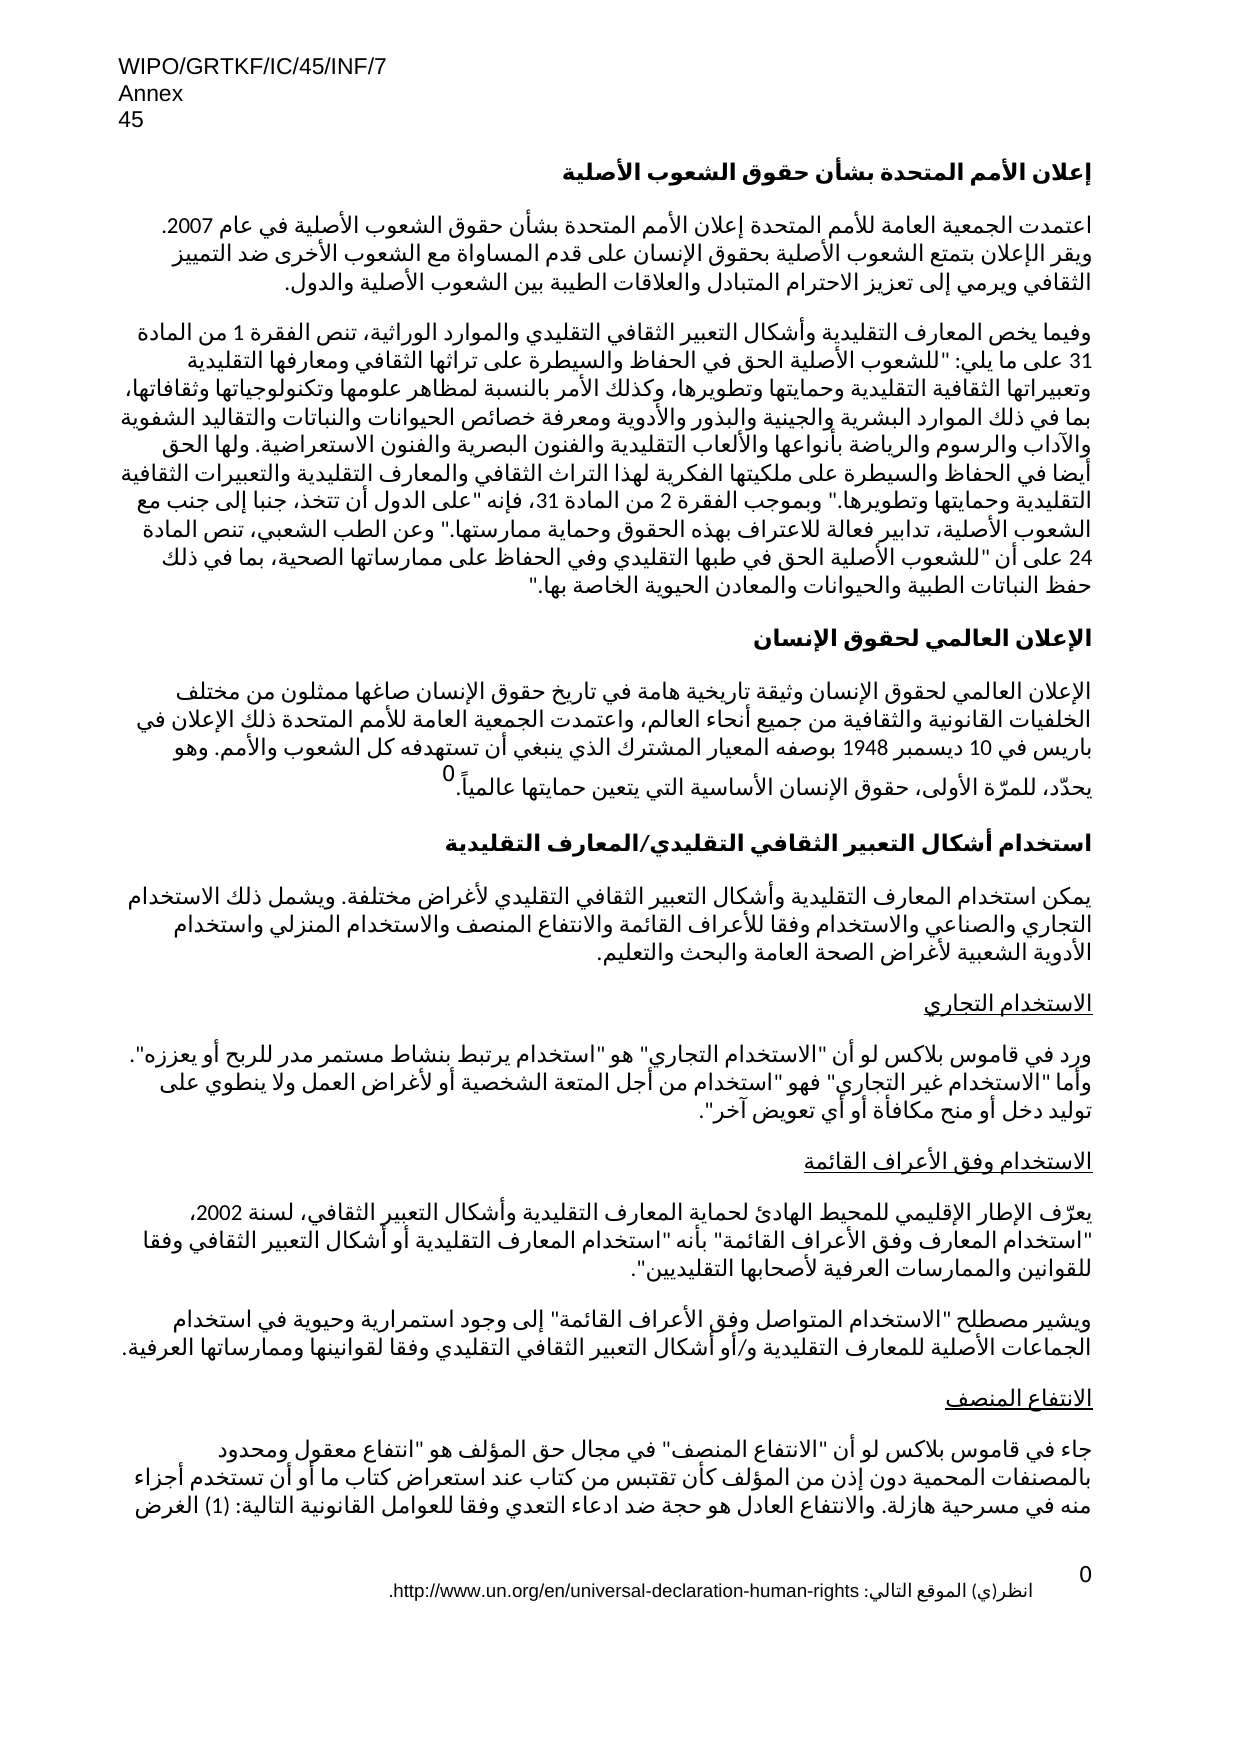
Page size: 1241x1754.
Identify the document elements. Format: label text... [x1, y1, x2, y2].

text اعتمدت الجمعية العامة للأمم المتحدة إعلان الأمم المتحدة بشأن حقوق الشعوب الأصلية في عام 2007. ويقر الإعلان بتمتع الشعوب الأصلية بحقوق الإنسان على قدم المساواة مع الشعوب الأخرى ضد التمييز الثقافي ويرمي إلى تعزيز الاحترام المتبادل والعلاقات الطيبة بين الشعوب الأصلية والدول. [118, 212, 1092, 296]
text الاستخدام التجاري [118, 989, 1092, 1017]
text ويشير مصطلح "الاستخدام المتواصل وفق الأعراف القائمة" إلى وجود استمرارية وحيوية في استخدام الجماعات الأصلية للمعارف التقليدية و/أو أشكال التعبير الثقافي التقليدي وفقا لقوانينها وممارساتها العرفية. [118, 1305, 1092, 1361]
text الاستخدام وفق الأعراف القائمة [118, 1147, 1092, 1175]
text الإعلان العالمي لحقوق الإنسان وثيقة تاريخية هامة في تاريخ حقوق الإنسان صاغها ممثلون من مختلف الخلفيات القانونية والثقافية من جميع أنحاء العالم، واعتمدت الجمعية العامة للأمم المتحدة ذلك الإعلان في باريس في 10 ديسمبر 1948 بوصفه المعيار المشترك الذي ينبغي أن تستهدفه كل الشعوب والأمم. وهو يحدّد، للمرّة الأولى، حقوق الإنسان الأساسية التي يتعين حمايتها عالمياً. [118, 677, 1092, 804]
text يعرّف الإطار الإقليمي للمحيط الهادئ لحماية المعارف التقليدية وأشكال التعبير الثقافي، لسنة 2002، "استخدام المعارف وفق الأعراف القائمة" بأنه "استخدام المعارف التقليدية أو أشكال التعبير الثقافي وفقا للقوانين والممارسات العرفية لأصحابها التقليديين". [118, 1198, 1092, 1282]
text ورد في قاموس بلاكس لو أن "الاستخدام التجاري" هو "استخدام يرتبط بنشاط مستمر مدر للربح أو يعززه". وأما "الاستخدام غير التجاري" فهو "استخدام من أجل المتعة الشخصية أو لأغراض العمل ولا ينطوي على توليد دخل أو منح مكافأة أو أي تعويض آخر". [118, 1040, 1092, 1124]
text الانتفاع المنصف [118, 1384, 1092, 1412]
subtitle الإعلان العالمي لحقوق الإنسان [118, 624, 1092, 652]
text وفيما يخص المعارف التقليدية وأشكال التعبير الثقافي التقليدي والموارد الوراثية، تنص الفقرة 1 من المادة 31 على ما يلي: "للشعوب الأصلية الحق في الحفاظ والسيطرة على تراثها الثقافي ومعارفها التقليدية وتعبيراتها الثقافية التقليدية وحمايتها وتطويرها، وكذلك الأمر بالنسبة لمظاهر علومها وتكنولوجياتها وثقافاتها، بما في ذلك الموارد البشرية والجينية والبذور والأدوية ومعرفة خصائص الحيوانات والنباتات والتقاليد الشفوية والآداب والرسوم والرياضة بأنواعها والألعاب التقليدية والفنون البصرية والفنون الاستعراضية. ولها الحق أيضا في الحفاظ والسيطرة على ملكيتها الفكرية لهذا التراث الثقافي والمعارف التقليدية والتعبيرات الثقافية التقليدية وحمايتها وتطويرها." وبموجب الفقرة 2 من المادة 31، فإنه "على الدول أن تتخذ، جنبا إلى جنب مع الشعوب الأصلية، تدابير فعالة للاعتراف بهذه الحقوق وحماية ممارستها." وعن الطب الشعبي، تنص المادة 24 على أن "للشعوب الأصلية الحق في طبها التقليدي وفي الحفاظ على ممارساتها الصحية، بما في ذلك حفظ النباتات الطبية والحيوانات والمعادن الحيوية الخاصة بها." [118, 318, 1092, 599]
subtitle إعلان الأمم المتحدة بشأن حقوق الشعوب الأصلية [118, 158, 1092, 187]
text يمكن استخدام المعارف التقليدية وأشكال التعبير الثقافي التقليدي لأغراض مختلفة. ويشمل ذلك الاستخدام التجاري والصناعي والاستخدام وفقا للأعراف القائمة والانتفاع المنصف والاستخدام المنزلي واستخدام الأدوية الشعبية لأغراض الصحة العامة والبحث والتعليم. [118, 882, 1092, 967]
subtitle استخدام أشكال التعبير الثقافي التقليدي/المعارف التقليدية [118, 829, 1092, 857]
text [118, 1435, 1092, 1519]
